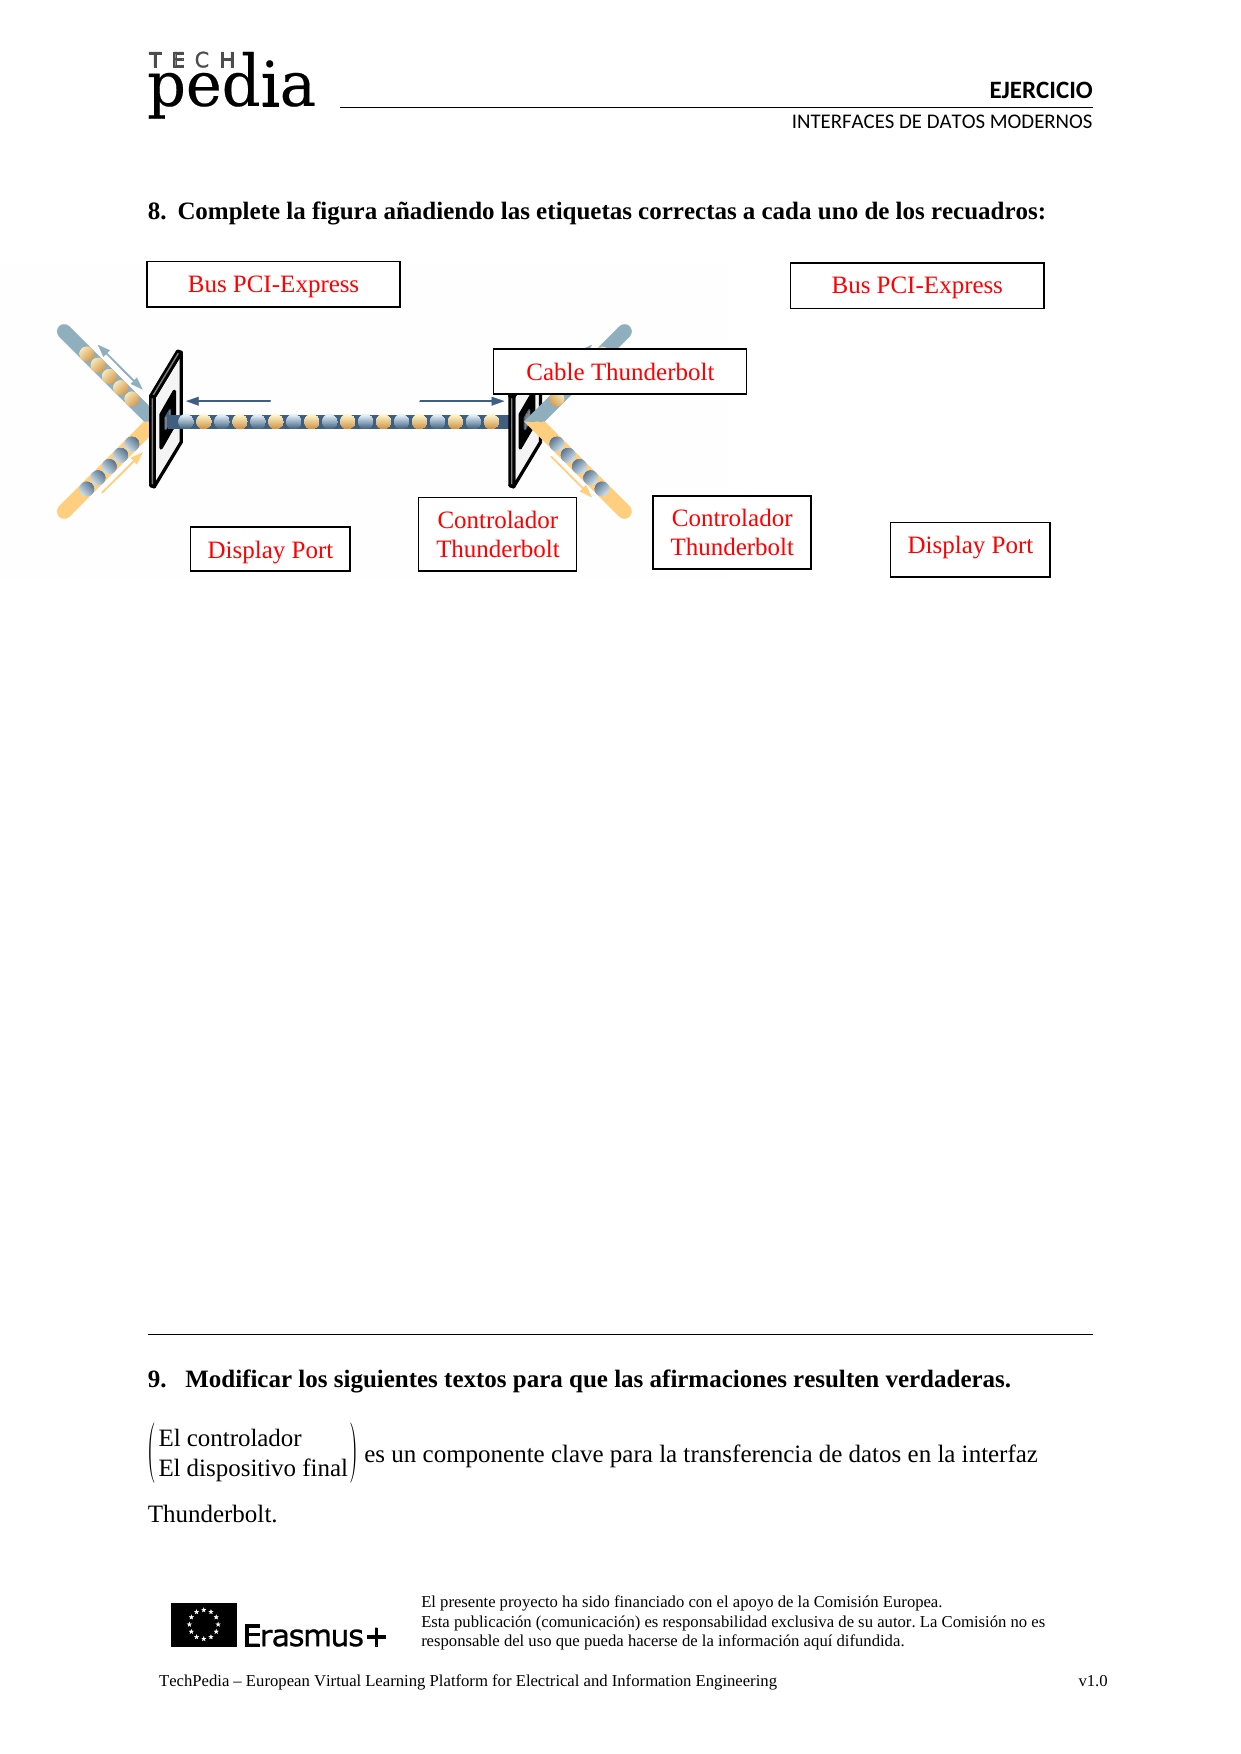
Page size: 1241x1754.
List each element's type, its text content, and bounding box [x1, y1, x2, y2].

text Complete la figura añadiendo las etiquetas correctas a cada uno de los recuadros: [148, 196, 1093, 225]
text Modificar los siguientes textos para que las afirmaciones resulten verdaderas. [148, 1364, 1093, 1393]
text es un componente clave para la transferencia de datos en la interfaz Thunderbolt. [148, 1422, 1093, 1528]
